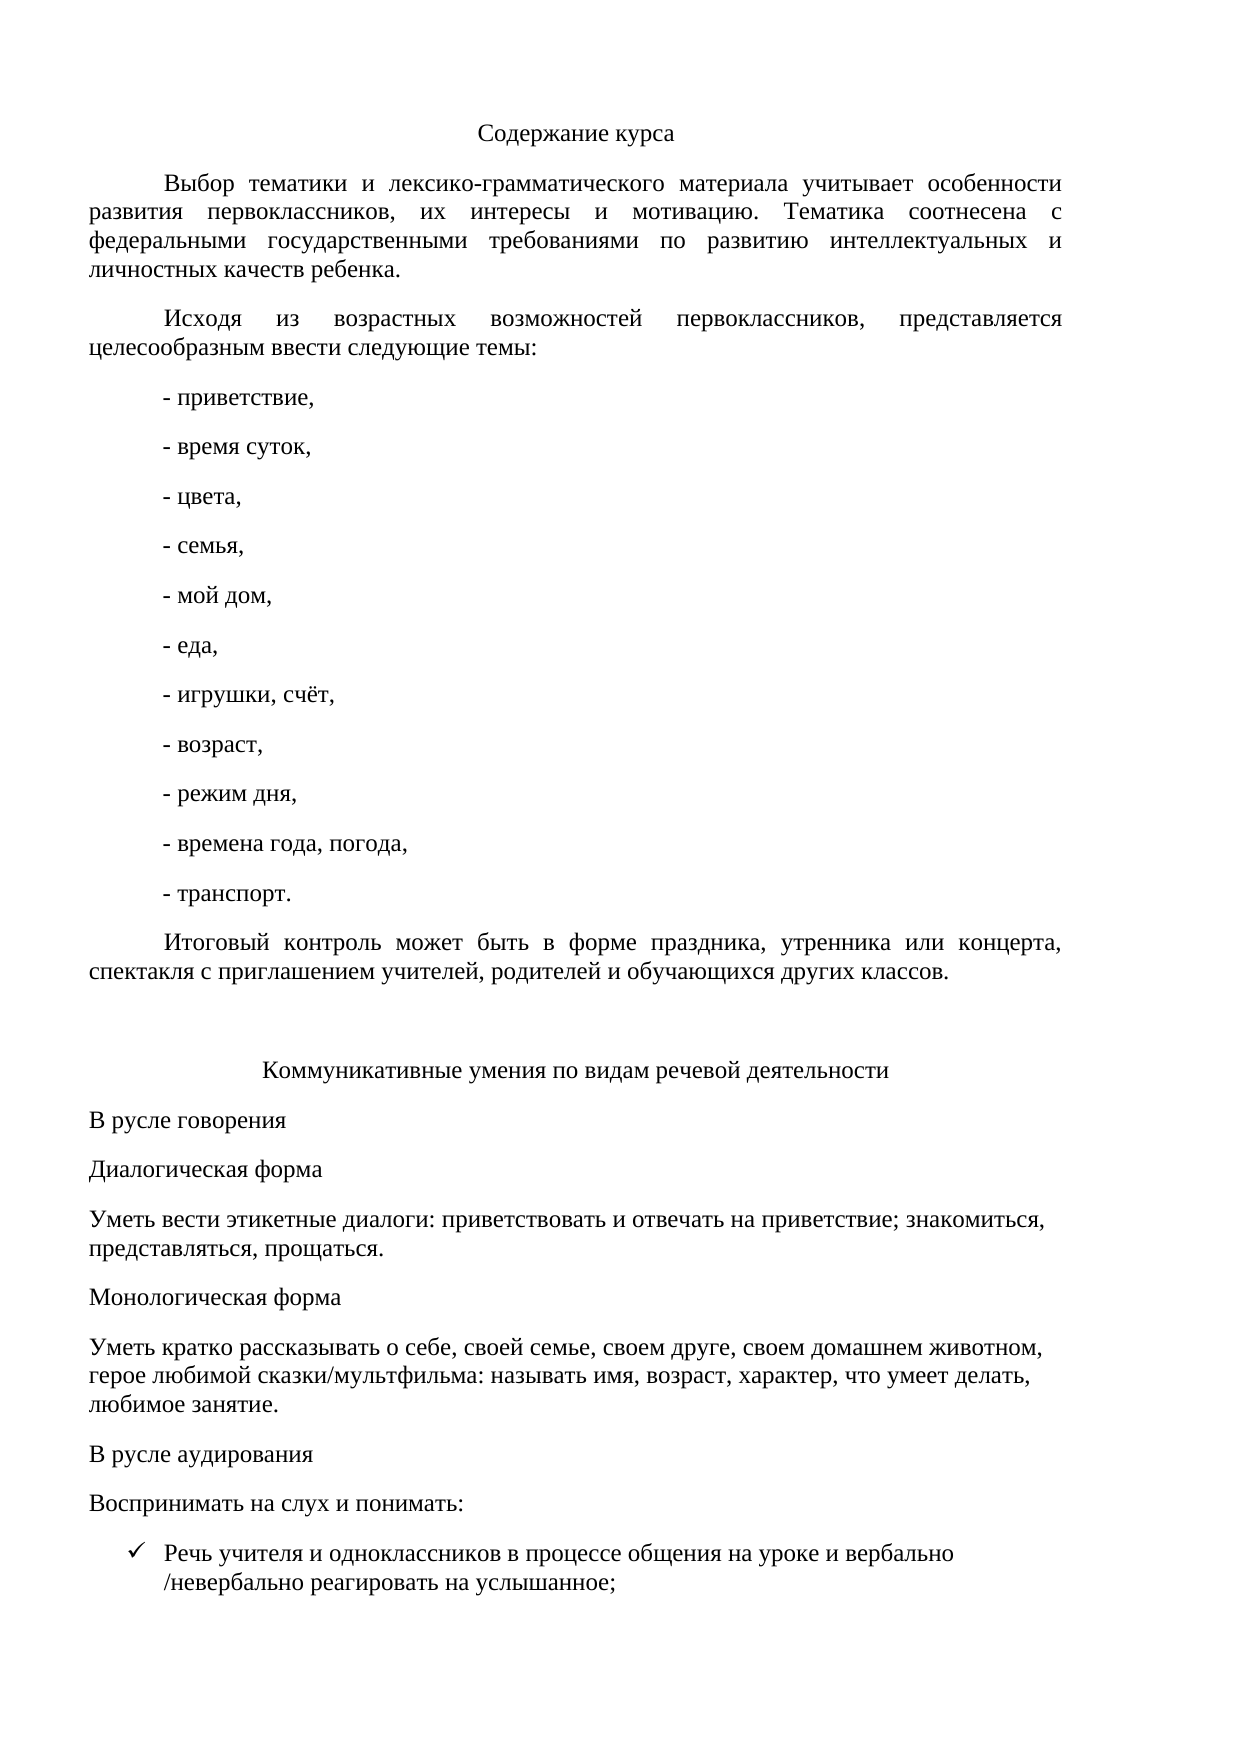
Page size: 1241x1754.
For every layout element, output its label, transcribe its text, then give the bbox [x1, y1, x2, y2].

text В русле говорения [88, 1105, 1063, 1133]
text - возраст, [88, 729, 1063, 758]
text - игрушки, счёт, [88, 679, 1063, 708]
list Речь учителя и одноклассников в процессе общения на уроке и вербально /невербально реагировать на услышанное; [126, 1538, 1063, 1596]
text - времена года, погода, [88, 828, 1063, 857]
text - семья, [88, 531, 1063, 559]
text Уметь кратко рассказывать о себе, своей семье, своем друге, своем домашнем животном, герое любимой сказки/мультфильма: называть имя, возраст, характер, что умеет делать, любимое занятие. [88, 1332, 1063, 1418]
text Выбор тематики и лексико-грамматического материала учитывает особенности развития первоклассников, их интересы и мотивацию. Тематика соотнесена с федеральными государственными требованиями по развитию интеллектуальных и личностных качеств ребенка. [88, 168, 1063, 283]
text - еда, [88, 630, 1063, 658]
text Воспринимать на слух и понимать: [88, 1488, 1063, 1517]
text - цвета, [88, 481, 1063, 510]
text - режим дня, [88, 778, 1063, 807]
text - мой дом, [88, 580, 1063, 609]
text Уметь вести этикетные диалоги: приветствовать и отвечать на приветствие; знакомиться, представляться, прощаться. [88, 1204, 1063, 1261]
text - транспорт. [88, 878, 1063, 906]
text Коммуникативные умения по видам речевой деятельности [88, 1055, 1063, 1084]
text Содержание курса [88, 118, 1063, 147]
text Диалогическая форма [88, 1154, 1063, 1183]
text - время суток, [88, 431, 1063, 460]
text - приветствие, [88, 382, 1063, 411]
text Итоговый контроль может быть в форме праздника, утренника или концерта, спектакля с приглашением учителей, родителей и обучающихся других классов. [88, 927, 1063, 985]
text В русле аудирования [88, 1439, 1063, 1468]
text Исходя из возрастных возможностей первоклассников, представляется целесообразным ввести следующие темы: [88, 303, 1063, 361]
text Монологическая форма [88, 1282, 1063, 1311]
